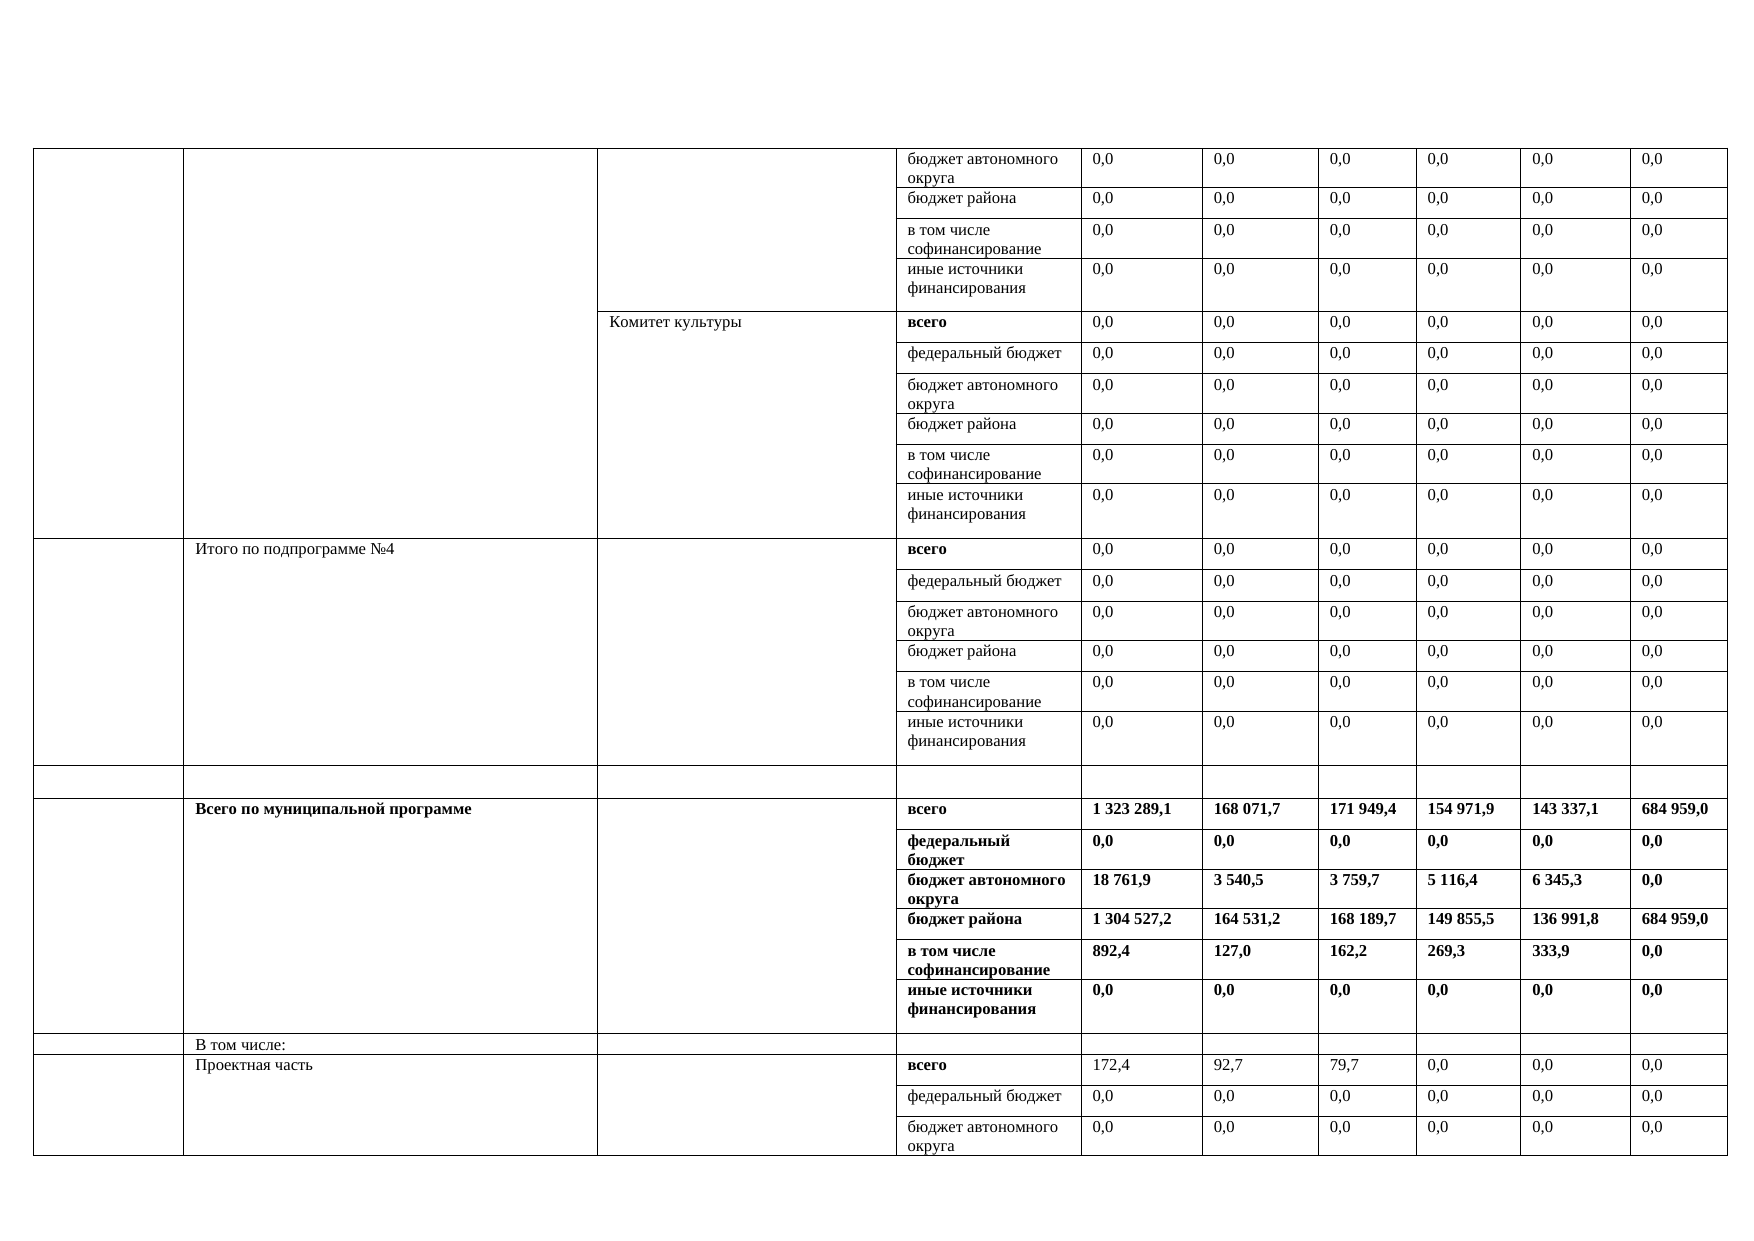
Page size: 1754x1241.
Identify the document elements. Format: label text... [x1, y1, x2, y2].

table_cell 0,0 [1082, 830, 1202, 869]
table_cell 0,0 [1082, 259, 1202, 311]
table_cell 0,0 [1521, 374, 1630, 413]
table_cell федеральный бюджет [897, 570, 1081, 601]
table_cell 0,0 [1631, 712, 1727, 765]
table_cell бюджет района [897, 188, 1081, 218]
table_cell бюджет автономного округа [897, 149, 1081, 187]
table_cell 0,0 [1319, 414, 1416, 444]
table_cell 0,0 [1417, 312, 1520, 342]
table_cell 0,0 [1082, 343, 1202, 373]
table_cell [598, 1055, 896, 1155]
table_cell 0,0 [1521, 343, 1630, 373]
table_cell 0,0 [1319, 602, 1416, 640]
table_cell иные источники финансирования [897, 712, 1081, 765]
table_cell 168 189,7 [1319, 909, 1416, 939]
table_cell всего [897, 1055, 1081, 1085]
table_cell 0,0 [1319, 1117, 1416, 1155]
table_cell 0,0 [1319, 539, 1416, 569]
table_cell 0,0 [1521, 484, 1630, 538]
table_cell 0,0 [1631, 1086, 1727, 1116]
table_cell 0,0 [1319, 149, 1416, 187]
table_cell 0,0 [1082, 374, 1202, 413]
table_cell 0,0 [1631, 570, 1727, 601]
table_cell 0,0 [1521, 539, 1630, 569]
table_cell 0,0 [1417, 830, 1520, 869]
table_cell 892,4 [1082, 940, 1202, 979]
table_cell [34, 1055, 183, 1155]
table_cell 0,0 [1631, 870, 1727, 908]
table_cell [598, 1034, 896, 1053]
table_cell 0,0 [1631, 414, 1727, 444]
table_cell [897, 766, 1081, 798]
table_cell 0,0 [1319, 712, 1416, 765]
table_cell 0,0 [1203, 672, 1318, 711]
table_cell 0,0 [1631, 149, 1727, 187]
table_cell 0,0 [1319, 343, 1416, 373]
table_cell 0,0 [1203, 641, 1318, 671]
table_cell 269,3 [1417, 940, 1520, 979]
table_cell 0,0 [1521, 570, 1630, 601]
table_cell 0,0 [1203, 312, 1318, 342]
table_cell 0,0 [1631, 188, 1727, 218]
table_cell [1203, 766, 1318, 798]
table_cell 0,0 [1082, 570, 1202, 601]
table_cell В том числе: [184, 1034, 597, 1053]
table_cell 0,0 [1203, 539, 1318, 569]
table_cell 0,0 [1631, 672, 1727, 711]
table_cell 0,0 [1203, 414, 1318, 444]
table_cell 0,0 [1082, 641, 1202, 671]
table_cell [34, 799, 183, 1033]
table_cell федеральный бюджет [897, 1086, 1081, 1116]
table_cell в том числе софинансирование [897, 445, 1081, 483]
table_cell 0,0 [1082, 539, 1202, 569]
table_cell 0,0 [1521, 219, 1630, 258]
table_cell 0,0 [1631, 1117, 1727, 1155]
table_cell 0,0 [1631, 980, 1727, 1033]
table_cell 333,9 [1521, 940, 1630, 979]
table_cell [1319, 1034, 1416, 1053]
table_cell 164 531,2 [1203, 909, 1318, 939]
table_cell Итого по подпрограмме №4 [184, 539, 597, 765]
table_cell 0,0 [1319, 374, 1416, 413]
table_cell 0,0 [1319, 641, 1416, 671]
table_cell 0,0 [1319, 570, 1416, 601]
table_cell 136 991,8 [1521, 909, 1630, 939]
table_cell 0,0 [1631, 830, 1727, 869]
table_cell [598, 766, 896, 798]
table_cell 0,0 [1319, 259, 1416, 311]
table_cell 0,0 [1521, 672, 1630, 711]
table_cell 0,0 [1203, 570, 1318, 601]
table_cell 0,0 [1417, 259, 1520, 311]
table_cell 0,0 [1417, 484, 1520, 538]
table_cell 0,0 [1203, 343, 1318, 373]
table_cell 0,0 [1203, 712, 1318, 765]
table_cell 0,0 [1319, 445, 1416, 483]
table_cell 0,0 [1082, 484, 1202, 538]
table_cell 162,2 [1319, 940, 1416, 979]
table_cell 0,0 [1631, 1055, 1727, 1085]
table_cell бюджет автономного округа [897, 870, 1081, 908]
table_cell [184, 766, 597, 798]
table_cell 0,0 [1521, 830, 1630, 869]
table_cell 0,0 [1631, 343, 1727, 373]
table_cell 0,0 [1631, 259, 1727, 311]
table_cell 0,0 [1631, 602, 1727, 640]
table_cell 0,0 [1417, 445, 1520, 483]
table_cell 0,0 [1521, 1086, 1630, 1116]
table_cell 0,0 [1082, 672, 1202, 711]
table_cell 0,0 [1082, 1086, 1202, 1116]
table_cell 0,0 [1521, 445, 1630, 483]
table_cell 0,0 [1203, 484, 1318, 538]
table_cell 0,0 [1203, 188, 1318, 218]
table_cell 0,0 [1082, 602, 1202, 640]
table_cell федеральный бюджет [897, 343, 1081, 373]
table_cell 0,0 [1417, 219, 1520, 258]
table_cell иные источники финансирования [897, 259, 1081, 311]
table_cell [1417, 766, 1520, 798]
table_cell 3 540,5 [1203, 870, 1318, 908]
table_cell 171 949,4 [1319, 799, 1416, 829]
table_cell 6 345,3 [1521, 870, 1630, 908]
table_cell 18 761,9 [1082, 870, 1202, 908]
table_cell 0,0 [1417, 672, 1520, 711]
table_cell 0,0 [1319, 484, 1416, 538]
table_cell 0,0 [1417, 188, 1520, 218]
table_cell 0,0 [1417, 980, 1520, 1033]
table_cell 0,0 [1203, 149, 1318, 187]
table_cell 0,0 [1203, 259, 1318, 311]
table_cell 0,0 [1631, 940, 1727, 979]
table_cell в том числе софинансирование [897, 940, 1081, 979]
table_cell 0,0 [1417, 1055, 1520, 1085]
table_cell иные источники финансирования [897, 980, 1081, 1033]
table_cell Комитет культуры [598, 312, 896, 538]
table_cell [1631, 1034, 1727, 1053]
table_cell [598, 539, 896, 765]
table_cell Проектная часть [184, 1055, 597, 1155]
table_cell 0,0 [1082, 312, 1202, 342]
table_cell 0,0 [1417, 602, 1520, 640]
table_cell 684 959,0 [1631, 799, 1727, 829]
table_cell 0,0 [1319, 980, 1416, 1033]
table_cell [1082, 1034, 1202, 1053]
table_cell 0,0 [1203, 1086, 1318, 1116]
table_cell 0,0 [1521, 712, 1630, 765]
table_cell 0,0 [1521, 414, 1630, 444]
table_cell бюджет района [897, 909, 1081, 939]
table_cell 0,0 [1319, 830, 1416, 869]
table_cell федеральный бюджет [897, 830, 1081, 869]
table_cell [34, 766, 183, 798]
table_cell 0,0 [1521, 1055, 1630, 1085]
table_cell 0,0 [1082, 219, 1202, 258]
table_cell 0,0 [1203, 830, 1318, 869]
table_cell [1521, 766, 1630, 798]
table_cell 143 337,1 [1521, 799, 1630, 829]
table_cell бюджет автономного округа [897, 374, 1081, 413]
table_cell 0,0 [1631, 641, 1727, 671]
table_cell 0,0 [1203, 374, 1318, 413]
table_cell 0,0 [1319, 188, 1416, 218]
table_cell 0,0 [1631, 312, 1727, 342]
table_cell 0,0 [1631, 445, 1727, 483]
table_cell 154 971,9 [1417, 799, 1520, 829]
table_cell 0,0 [1521, 259, 1630, 311]
table_cell [1082, 766, 1202, 798]
table_cell 0,0 [1319, 219, 1416, 258]
table_cell 127,0 [1203, 940, 1318, 979]
table_cell в том числе софинансирование [897, 672, 1081, 711]
table_cell 0,0 [1521, 149, 1630, 187]
table_cell 0,0 [1417, 343, 1520, 373]
table_cell [34, 539, 183, 765]
table_cell 0,0 [1203, 219, 1318, 258]
table_cell 1 304 527,2 [1082, 909, 1202, 939]
table_cell 0,0 [1417, 539, 1520, 569]
table_cell 684 959,0 [1631, 909, 1727, 939]
table_cell всего [897, 539, 1081, 569]
table_cell Всего по муниципальной программе [184, 799, 597, 1033]
table_cell 0,0 [1521, 1117, 1630, 1155]
table_cell 0,0 [1203, 1117, 1318, 1155]
table_cell бюджет района [897, 414, 1081, 444]
table_cell 0,0 [1521, 602, 1630, 640]
table_cell 0,0 [1521, 188, 1630, 218]
table_cell 0,0 [1631, 374, 1727, 413]
table_cell 3 759,7 [1319, 870, 1416, 908]
table_cell 0,0 [1319, 1086, 1416, 1116]
table_cell 0,0 [1521, 980, 1630, 1033]
table_cell 0,0 [1417, 570, 1520, 601]
table_cell бюджет района [897, 641, 1081, 671]
table_cell [1521, 1034, 1630, 1053]
table_cell 0,0 [1417, 414, 1520, 444]
table_cell [1417, 1034, 1520, 1053]
table_cell [34, 1034, 183, 1053]
table_cell 0,0 [1319, 312, 1416, 342]
table_cell 0,0 [1082, 980, 1202, 1033]
table_cell 0,0 [1082, 712, 1202, 765]
table_cell иные источники финансирования [897, 484, 1081, 538]
table_cell 0,0 [1082, 188, 1202, 218]
table_cell [897, 1034, 1081, 1053]
table_cell [1319, 766, 1416, 798]
table_cell 0,0 [1203, 445, 1318, 483]
table_cell 92,7 [1203, 1055, 1318, 1085]
table_cell [598, 799, 896, 1033]
table_cell [1631, 766, 1727, 798]
table_cell всего [897, 312, 1081, 342]
table_cell [1203, 1034, 1318, 1053]
table_cell 0,0 [1417, 374, 1520, 413]
table_cell 0,0 [1417, 712, 1520, 765]
table_cell 0,0 [1417, 149, 1520, 187]
table_cell 0,0 [1521, 641, 1630, 671]
table_cell бюджет автономного округа [897, 602, 1081, 640]
table_cell 0,0 [1203, 980, 1318, 1033]
table_cell 0,0 [1082, 1117, 1202, 1155]
table_cell 0,0 [1319, 672, 1416, 711]
table_cell в том числе софинансирование [897, 219, 1081, 258]
table_cell 0,0 [1417, 1086, 1520, 1116]
table_cell 79,7 [1319, 1055, 1416, 1085]
table_cell 0,0 [1082, 445, 1202, 483]
table_cell 0,0 [1082, 414, 1202, 444]
table_cell 0,0 [1631, 539, 1727, 569]
table_cell 5 116,4 [1417, 870, 1520, 908]
table_cell 0,0 [1631, 219, 1727, 258]
table_cell 0,0 [1082, 149, 1202, 187]
table_cell 168 071,7 [1203, 799, 1318, 829]
table_cell 0,0 [1417, 1117, 1520, 1155]
table_cell 0,0 [1417, 641, 1520, 671]
table_cell 172,4 [1082, 1055, 1202, 1085]
table_cell всего [897, 799, 1081, 829]
table_cell бюджет автономного округа [897, 1117, 1081, 1155]
table_cell 1 323 289,1 [1082, 799, 1202, 829]
table_cell 0,0 [1631, 484, 1727, 538]
table_cell 0,0 [1203, 602, 1318, 640]
table_cell 0,0 [1521, 312, 1630, 342]
table_cell 149 855,5 [1417, 909, 1520, 939]
